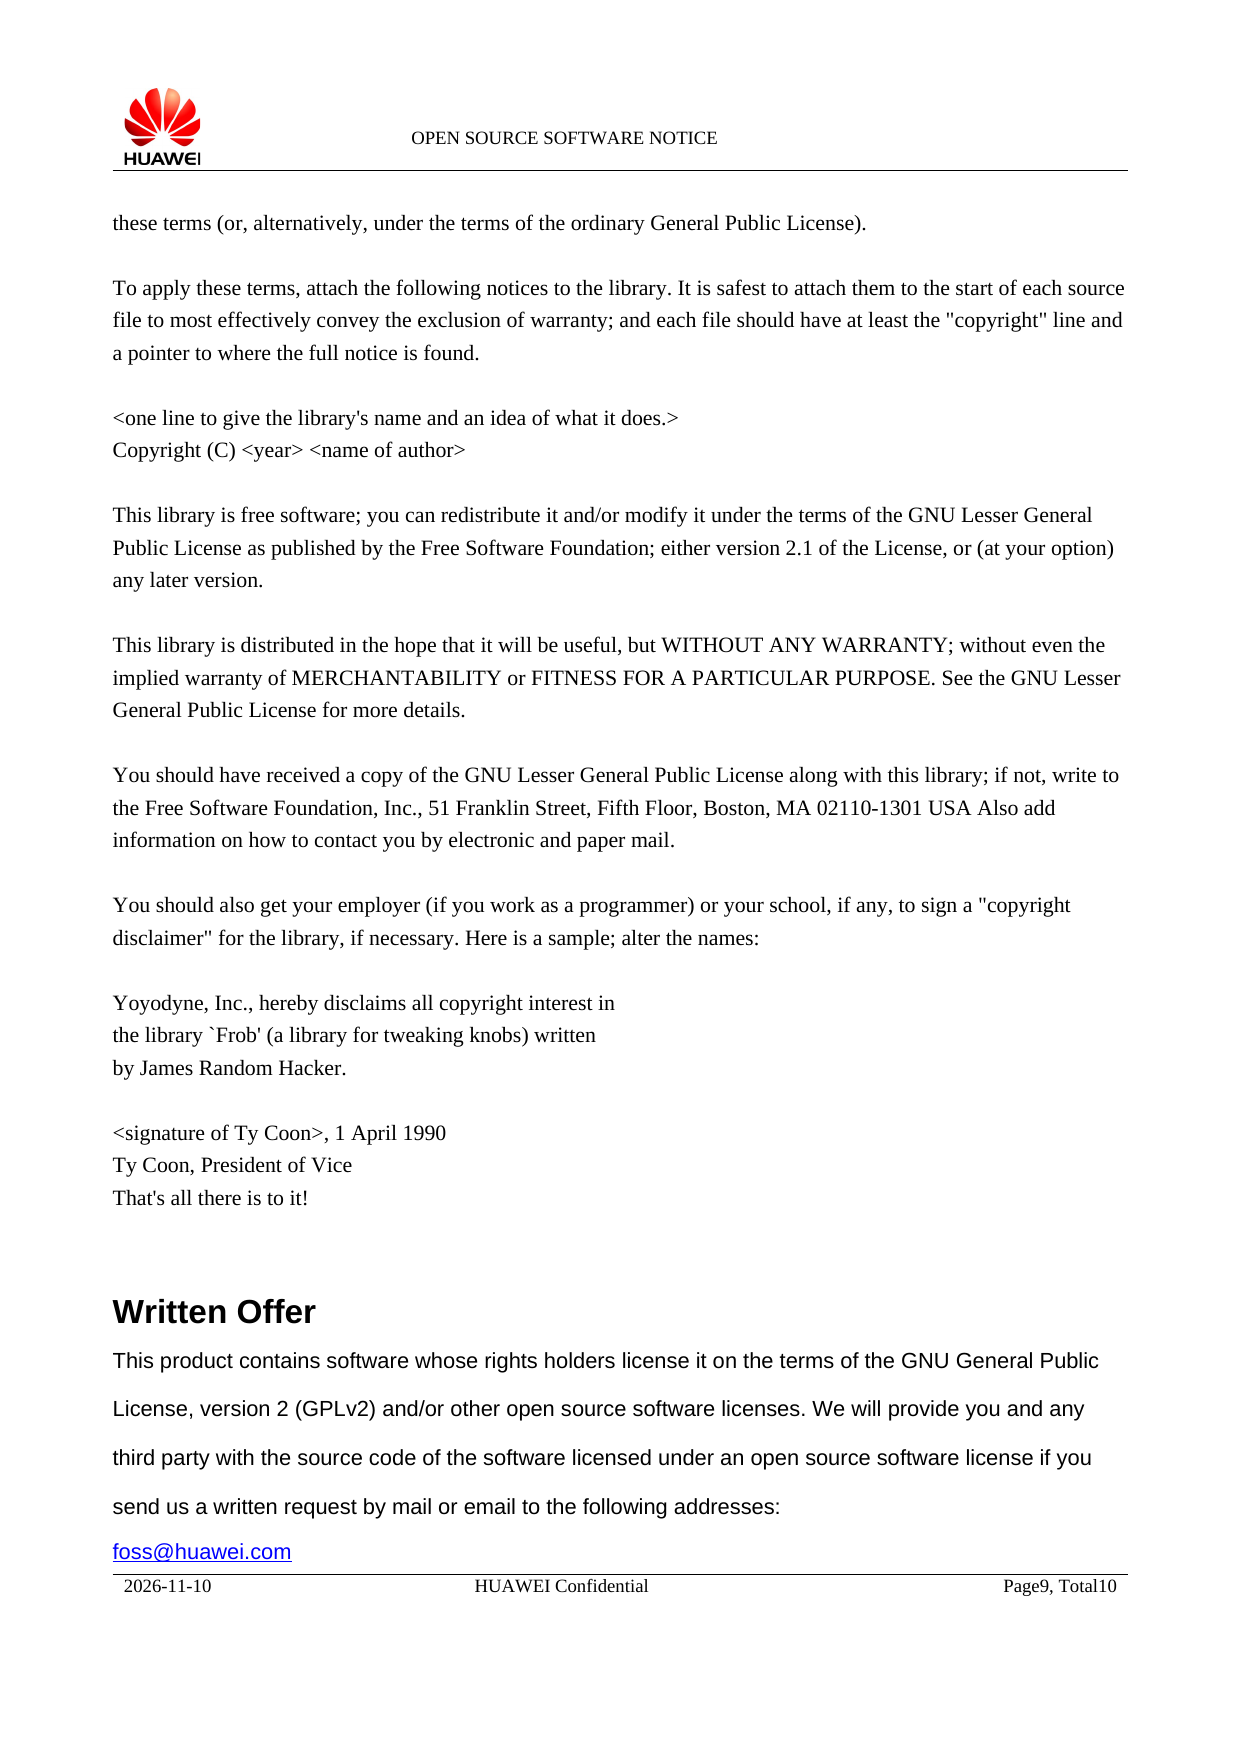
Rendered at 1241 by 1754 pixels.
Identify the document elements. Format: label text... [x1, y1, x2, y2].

text This product contains software whose rights holders license it on the terms of the GNU General Public License, version 2 (GPLv2) and/or other open source software licenses. We will provide you and any third party with the source code of the software licensed under an open source software license if you send us a written request by mail or email to the following addresses: [112, 1344, 1128, 1523]
picture [124, 88, 201, 165]
text Written Offer [112, 1279, 1128, 1344]
text foss@huawei.com [112, 1535, 1128, 1568]
